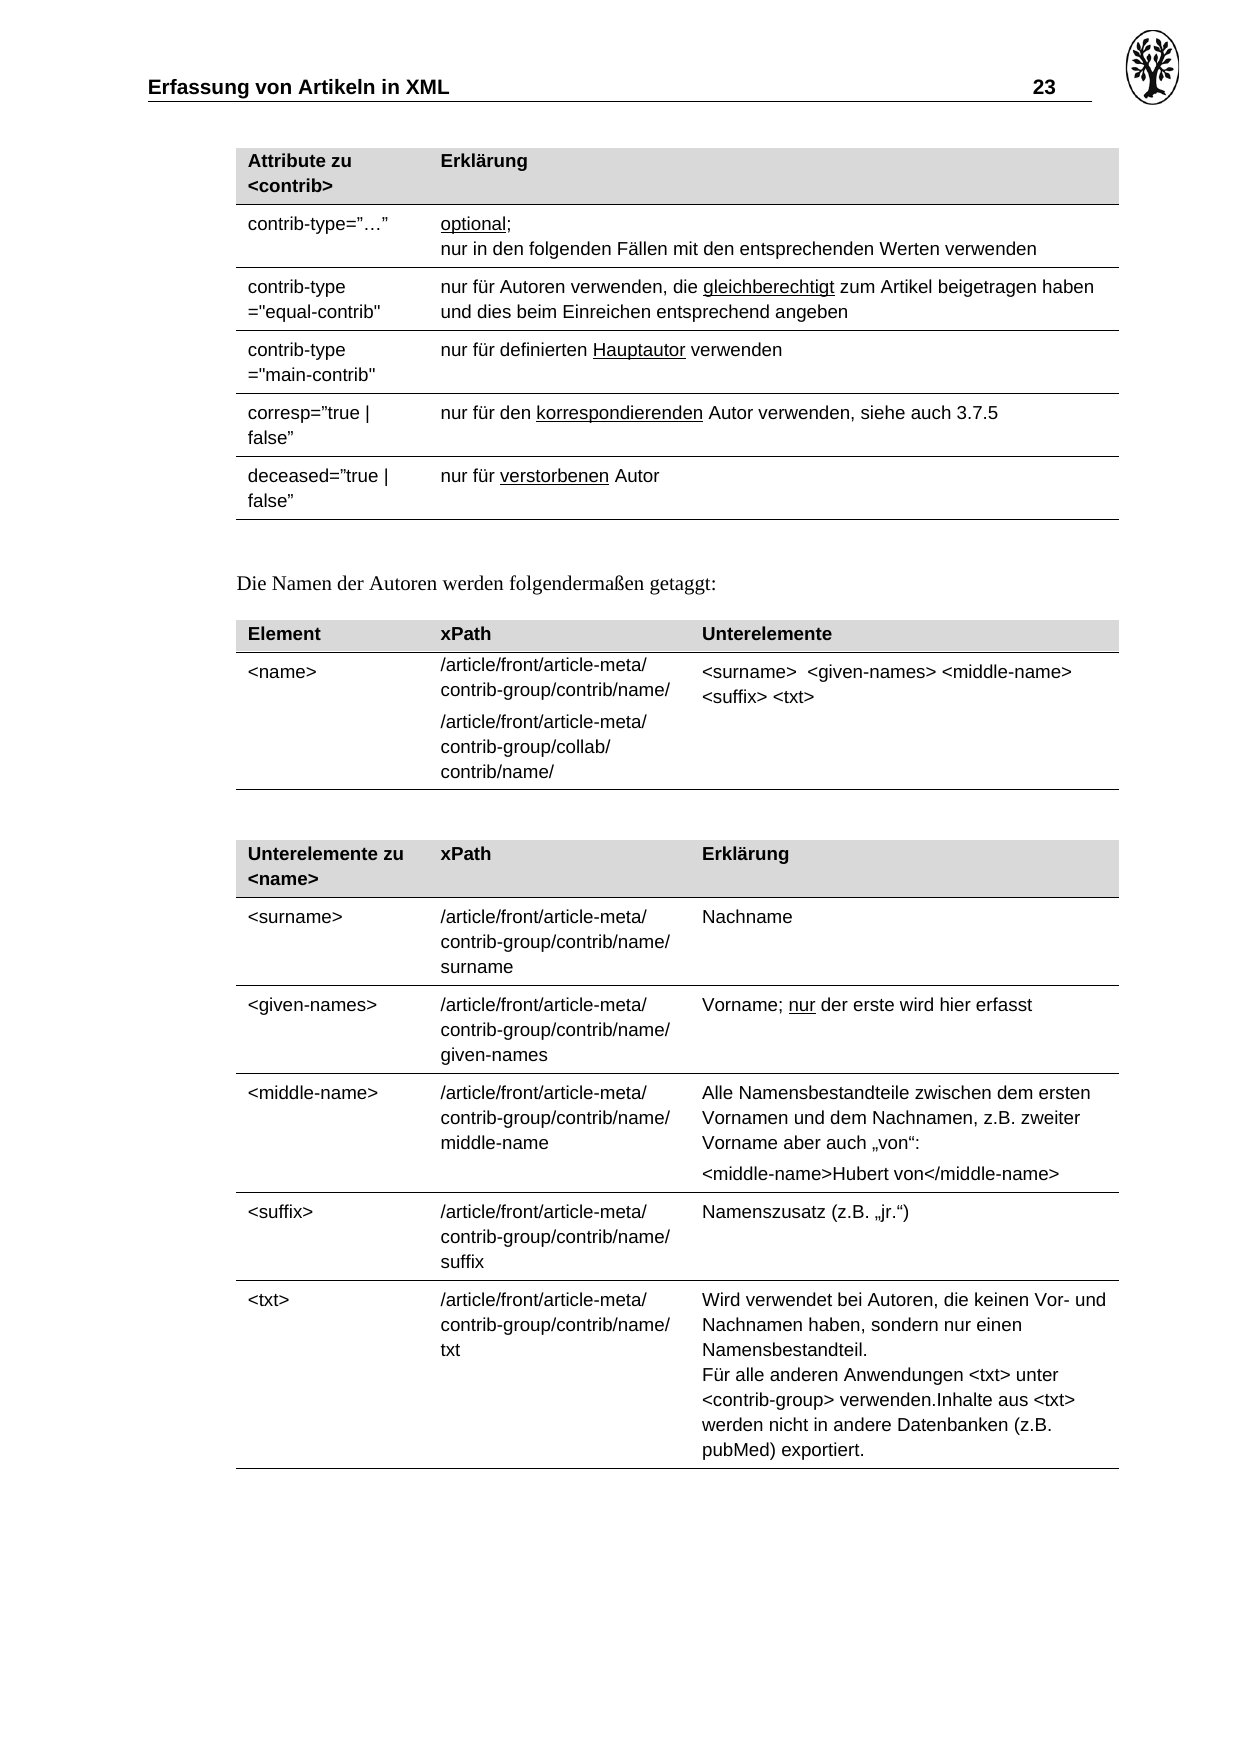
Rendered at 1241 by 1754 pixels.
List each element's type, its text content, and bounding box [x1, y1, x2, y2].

table_cell /article/front/article-meta/ contrib-group/contrib/name/ suffix [429, 1193, 691, 1280]
table_cell /article/front/article-meta/ contrib-group/contrib/name/ txt [429, 1281, 691, 1468]
table_header Element [236, 620, 429, 651]
table_cell /article/front/article-meta/ contrib-group/contrib/name/ middle-name [429, 1074, 691, 1192]
table_cell nur für Autoren verwenden, die gleichberechtigt zum Artikel beigetragen haben und dies beim Einreichen entsprechend angeben [429, 268, 1119, 330]
table_cell deceased=”true | false” [236, 457, 429, 519]
table_cell <suffix> [236, 1193, 429, 1280]
table_cell corresp=”true | false” [236, 394, 429, 456]
table_header Unterelemente zu <name> [236, 840, 429, 897]
table_header Erklärung [691, 840, 1119, 897]
table_cell nur für verstorbenen Autor [429, 457, 1119, 519]
table_cell Vorname; nur der erste wird hier erfasst [691, 986, 1119, 1073]
table_cell <name> [236, 653, 429, 789]
table_cell <surname> <given-names> <middle-name> <suffix> <txt> [691, 653, 1119, 789]
table_header xPath [429, 620, 691, 651]
table_cell /article/front/article-meta/ contrib-group/contrib/name/ given-names [429, 986, 691, 1073]
table_cell contrib-type=”…” [236, 205, 429, 267]
table_cell /article/front/article-meta/ contrib-group/contrib/name/ /article/front/article-meta/ contrib-group/collab/ contrib/name/ [429, 653, 691, 789]
table_header Attribute zu <contrib> [236, 148, 429, 204]
table_cell Wird verwendet bei Autoren, die keinen Vor- und Nachnamen haben, sondern nur einen Namensbestandteil. Für alle anderen Anwendungen <txt> unter <contrib-group> verwenden.Inhalte aus <txt> werden nicht in andere Datenbanken (z.B. pubMed) exportiert. [691, 1281, 1119, 1468]
table_header xPath [429, 840, 691, 897]
table_header Unterelemente [691, 620, 1119, 651]
table_cell <surname> [236, 898, 429, 985]
table_cell /article/front/article-meta/ contrib-group/contrib/name/ surname [429, 898, 691, 985]
table_cell optional; nur in den folgenden Fällen mit den entsprechenden Werten verwenden [429, 205, 1119, 267]
table_cell nur für definierten Hauptautor verwenden [429, 331, 1119, 393]
table_cell <txt> [236, 1281, 429, 1468]
table_cell Namenszusatz (z.B. „jr.“) [691, 1193, 1119, 1280]
table_cell Nachname [691, 898, 1119, 985]
table_cell nur für den korrespondierenden Autor verwenden, siehe auch 3.7.5 [429, 394, 1119, 456]
table_header Erklärung [429, 148, 691, 204]
table_cell contrib-type ="main-contrib" [236, 331, 429, 393]
table_cell Alle Namensbestandteile zwischen dem ersten Vornamen und dem Nachnamen, z.B. zweiter Vorname aber auch „von“: <middle-name>Hubert von</middle-name> [691, 1074, 1119, 1192]
table_cell <middle-name> [236, 1074, 429, 1192]
picture [1125, 30, 1180, 105]
text Die Namen der Autoren werden folgendermaßen getaggt: [236, 570, 1092, 595]
table_cell <given-names> [236, 986, 429, 1073]
table_cell contrib-type ="equal-contrib" [236, 268, 429, 330]
table_header [691, 148, 1119, 204]
